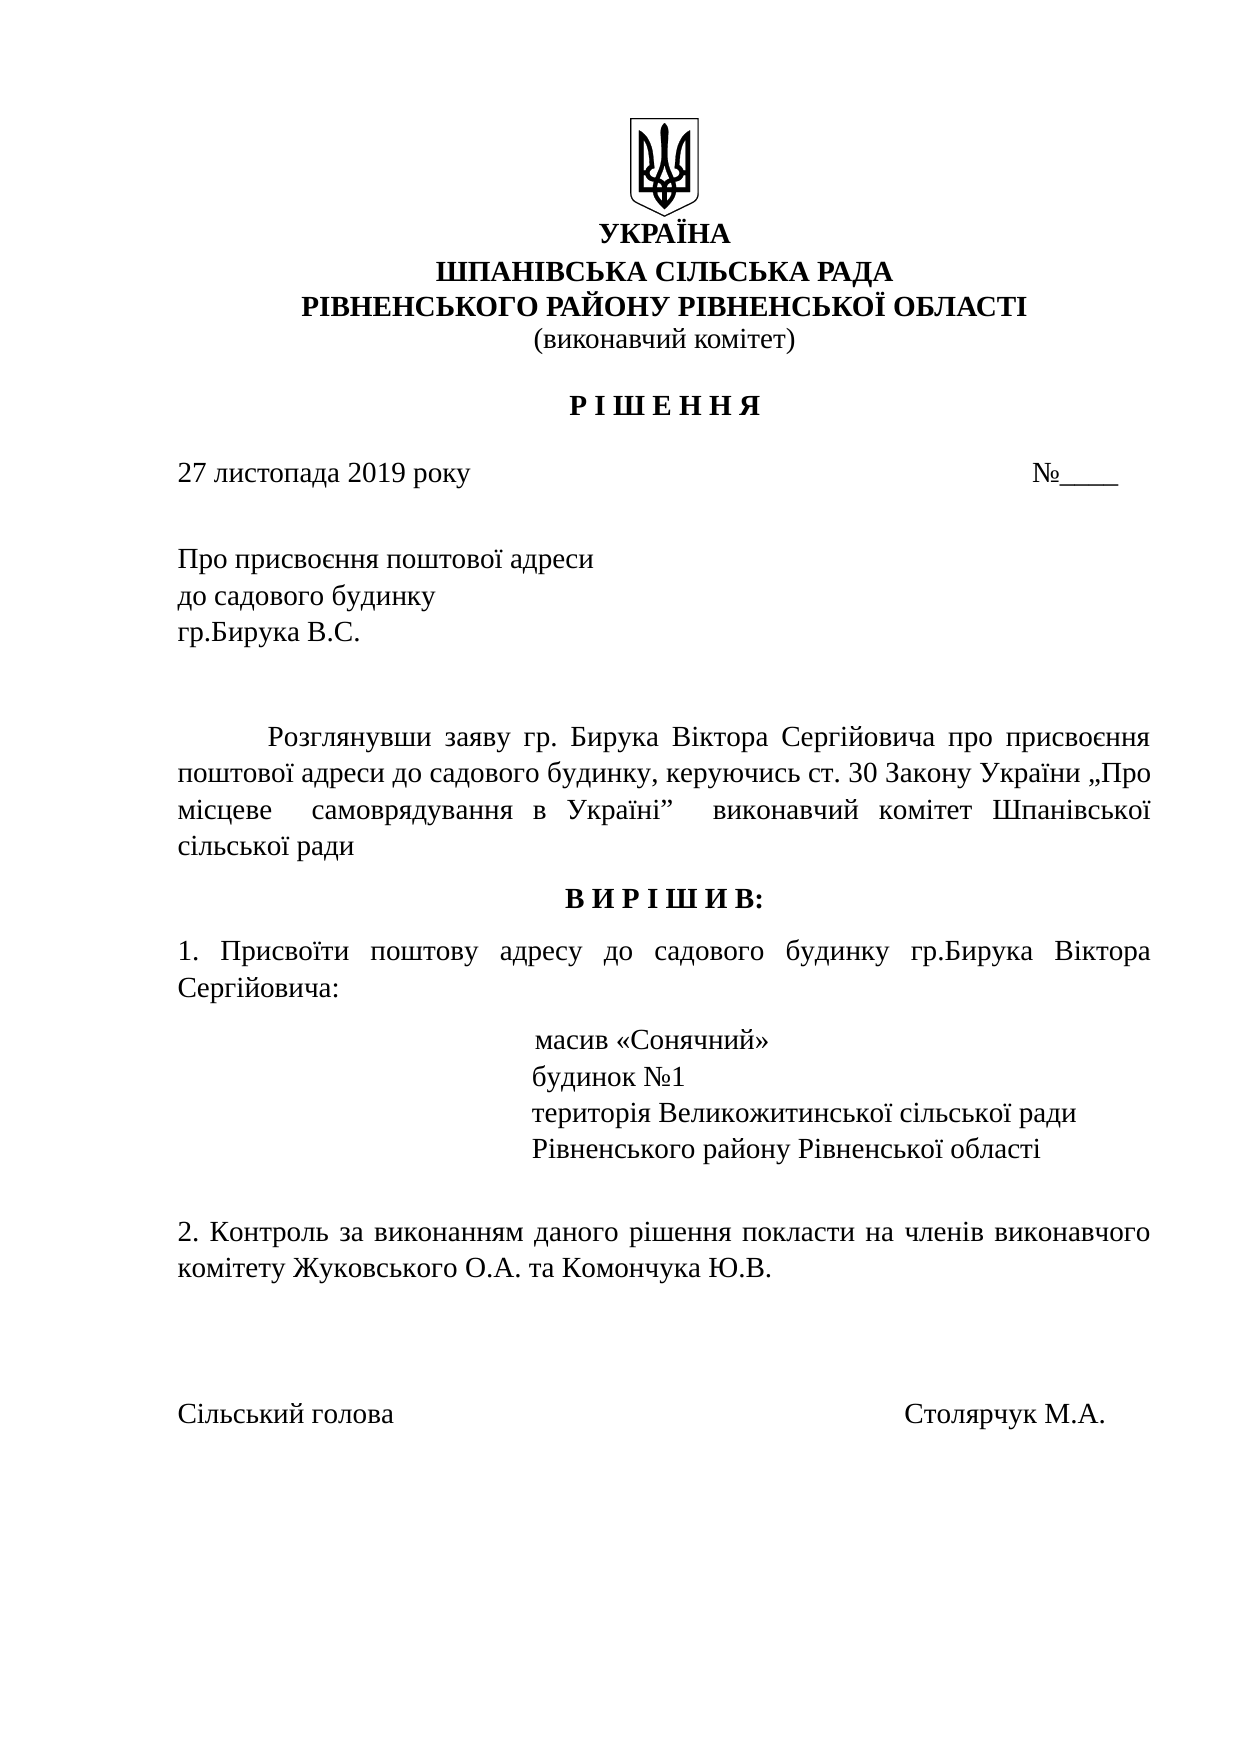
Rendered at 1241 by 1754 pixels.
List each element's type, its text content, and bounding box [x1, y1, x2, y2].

text 2. Контроль за виконанням даного рішення покласти на членів виконавчого комітету Жуковського О.А. та Комончука Ю.В. [177, 1214, 1152, 1284]
text масив «Сонячний» [177, 1022, 1152, 1056]
text Рівненського району Рівненської області [177, 1131, 1152, 1164]
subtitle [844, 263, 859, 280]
text РІВНЕНСЬКОГО РАЙОНУ РІВНЕНСЬКОЇ ОБЛАСТІ [177, 298, 1152, 321]
text В И Р І Ш И В: [177, 881, 1152, 914]
text будинок №1 [177, 1059, 1152, 1092]
text Україна [177, 217, 1152, 250]
text 27 листопада 2019 року №____ [177, 455, 1152, 489]
subtitle ШПАНІВСЬКА сільська рада [177, 263, 853, 286]
text 1. Присвоїти поштову адресу до садового будинку гр.Бирука Віктора Сергійовича: [177, 933, 1152, 1003]
text Розглянувши заяву гр. Бирука Віктора Сергійовича про присвоєння поштової адреси до садового будинку, керуючись ст. 30 Закону України „Про місцеве самоврядування в Україні” виконавчий комітет Шпанівської сільської ради [177, 719, 1152, 861]
text Про присвоєння поштової адреси [177, 542, 1152, 575]
text до садового будинку [177, 578, 1152, 611]
text територія Великожитинської сільської ради [177, 1095, 1152, 1128]
text Сільський голова Столярчук М.А. [177, 1397, 1152, 1430]
text (виконавчий комітет) [177, 321, 1152, 354]
text гр.Бирука В.С. [177, 614, 1152, 647]
text Р І Ш Е Н Н Я [177, 388, 1152, 422]
subtitle ШПАНІВСЬКА сільська рада [871, 263, 1152, 286]
